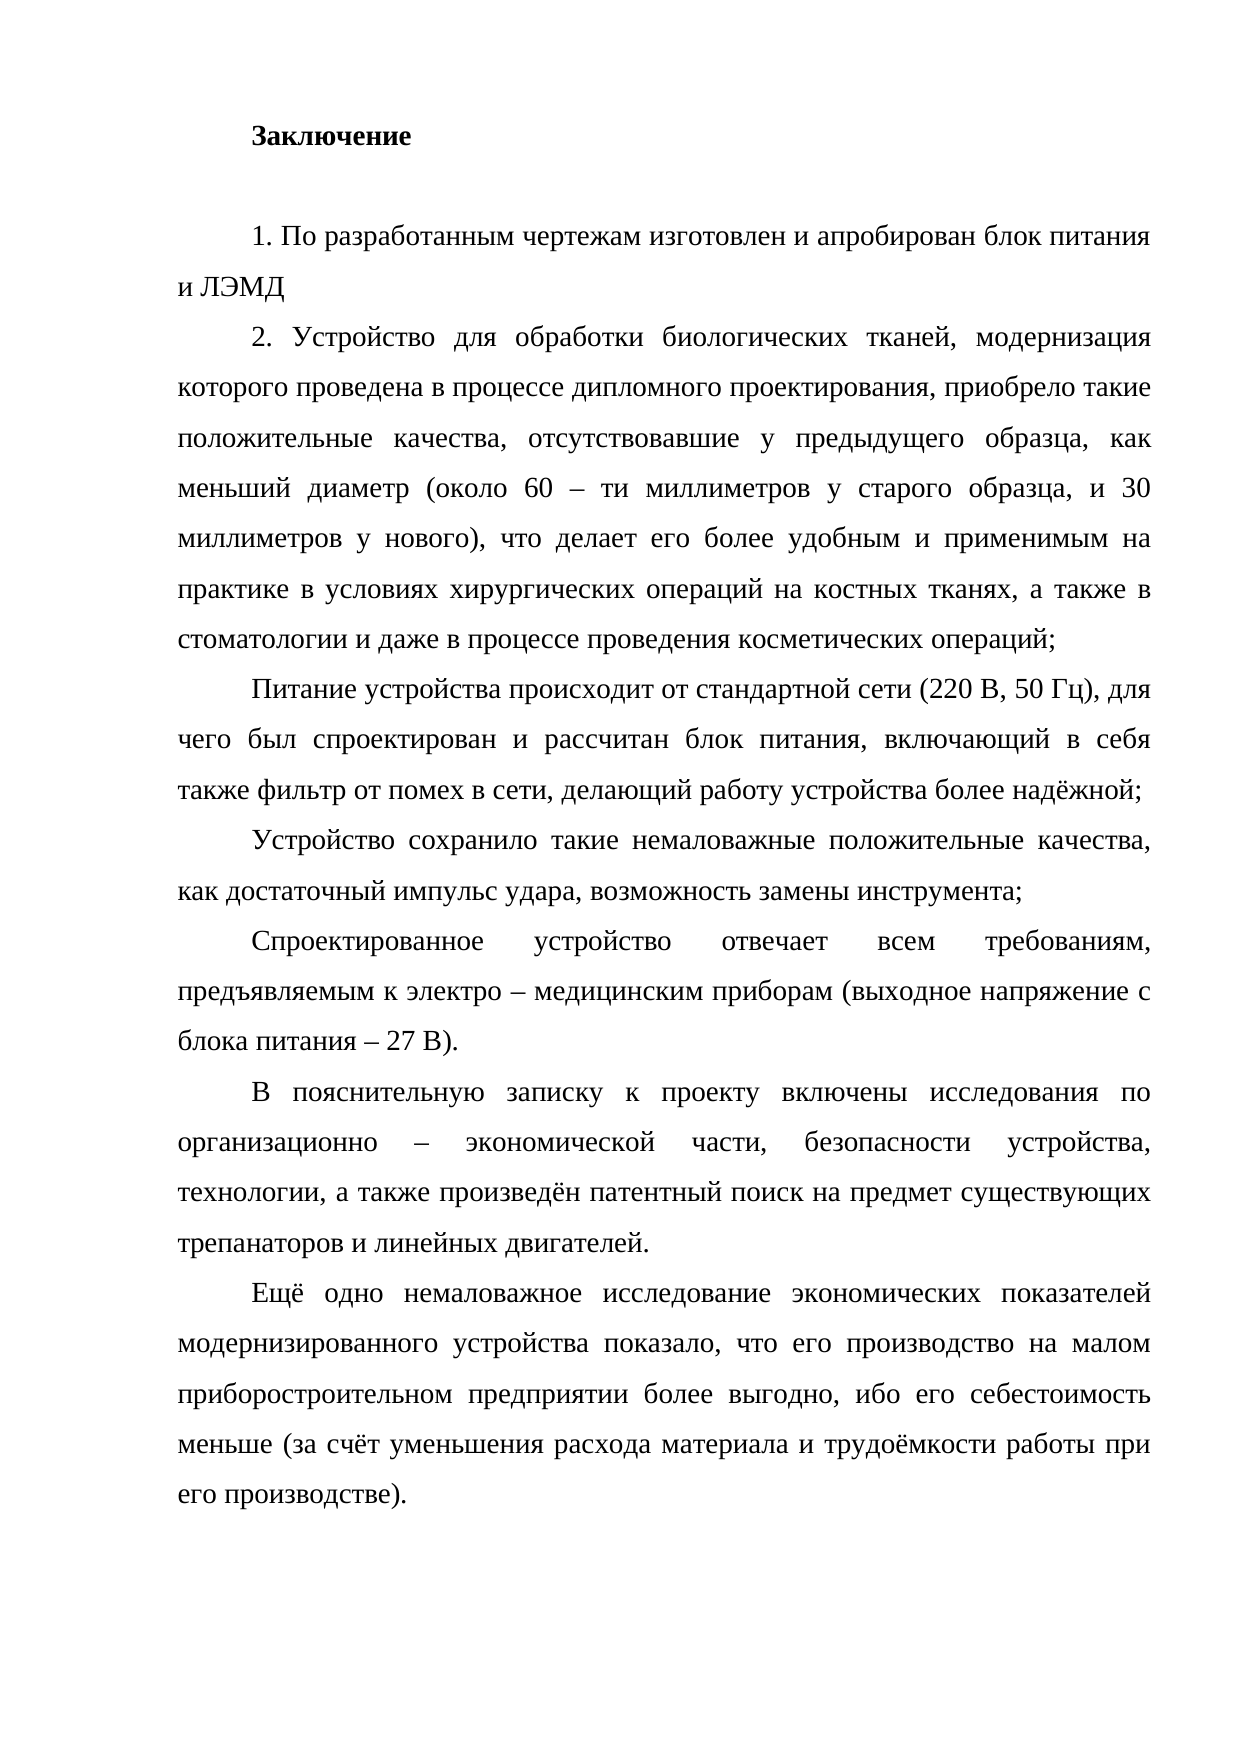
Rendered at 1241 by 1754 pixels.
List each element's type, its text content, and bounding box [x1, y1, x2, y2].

text 2. Устройство для обработки биологических тканей, модернизация которого проведена в процессе дипломного проектирования, приобрело такие положительные качества, отсутствовавшие у предыдущего образца, как меньший диаметр (около 60 – ти миллиметров у старого образца, и у нового), что делает его более удобным и применимым на практике в условиях хирургических операций на костных тканях, а также в стоматологии и даже в процессе проведения косметических операций; [177, 319, 1152, 655]
text Питание устройства происходит от стандартной сети (220 В, 50 Гц), для чего был спроектирован и рассчитан блок питания, включающий в себя также фильтр от помех в сети, делающий работу устройства более надёжной; [177, 672, 1152, 806]
text 1. По разработанным чертежам изготовлен и апробирован блок питания и ЛЭМД [177, 219, 1152, 303]
text Спроектированное устройство отвечает всем требованиям, предъявляемым к электро – медицинским приборам (выходное напряжение с блока питания – 27 В). [177, 923, 1152, 1057]
text Ещё одно немаловажное исследование экономических показателей модернизированного устройства показало, что его производство на малом приборостроительном предприятии более выгодно, ибо его себестоимость меньше (за счёт уменьшения расхода материала и трудоёмкости работы при его производстве). [177, 1275, 1152, 1510]
text Устройство сохранило такие немаловажные положительные качества, как достаточный импульс удара, возможность замены инструмента; [177, 822, 1152, 906]
text В пояснительную записку к проекту включены исследования по организационно – экономической части, безопасности устройства, технологии, а также произведён патентный поиск на предмет существующих трепанаторов и линейных двигателей. [177, 1074, 1152, 1258]
text Заключение [177, 118, 1152, 152]
